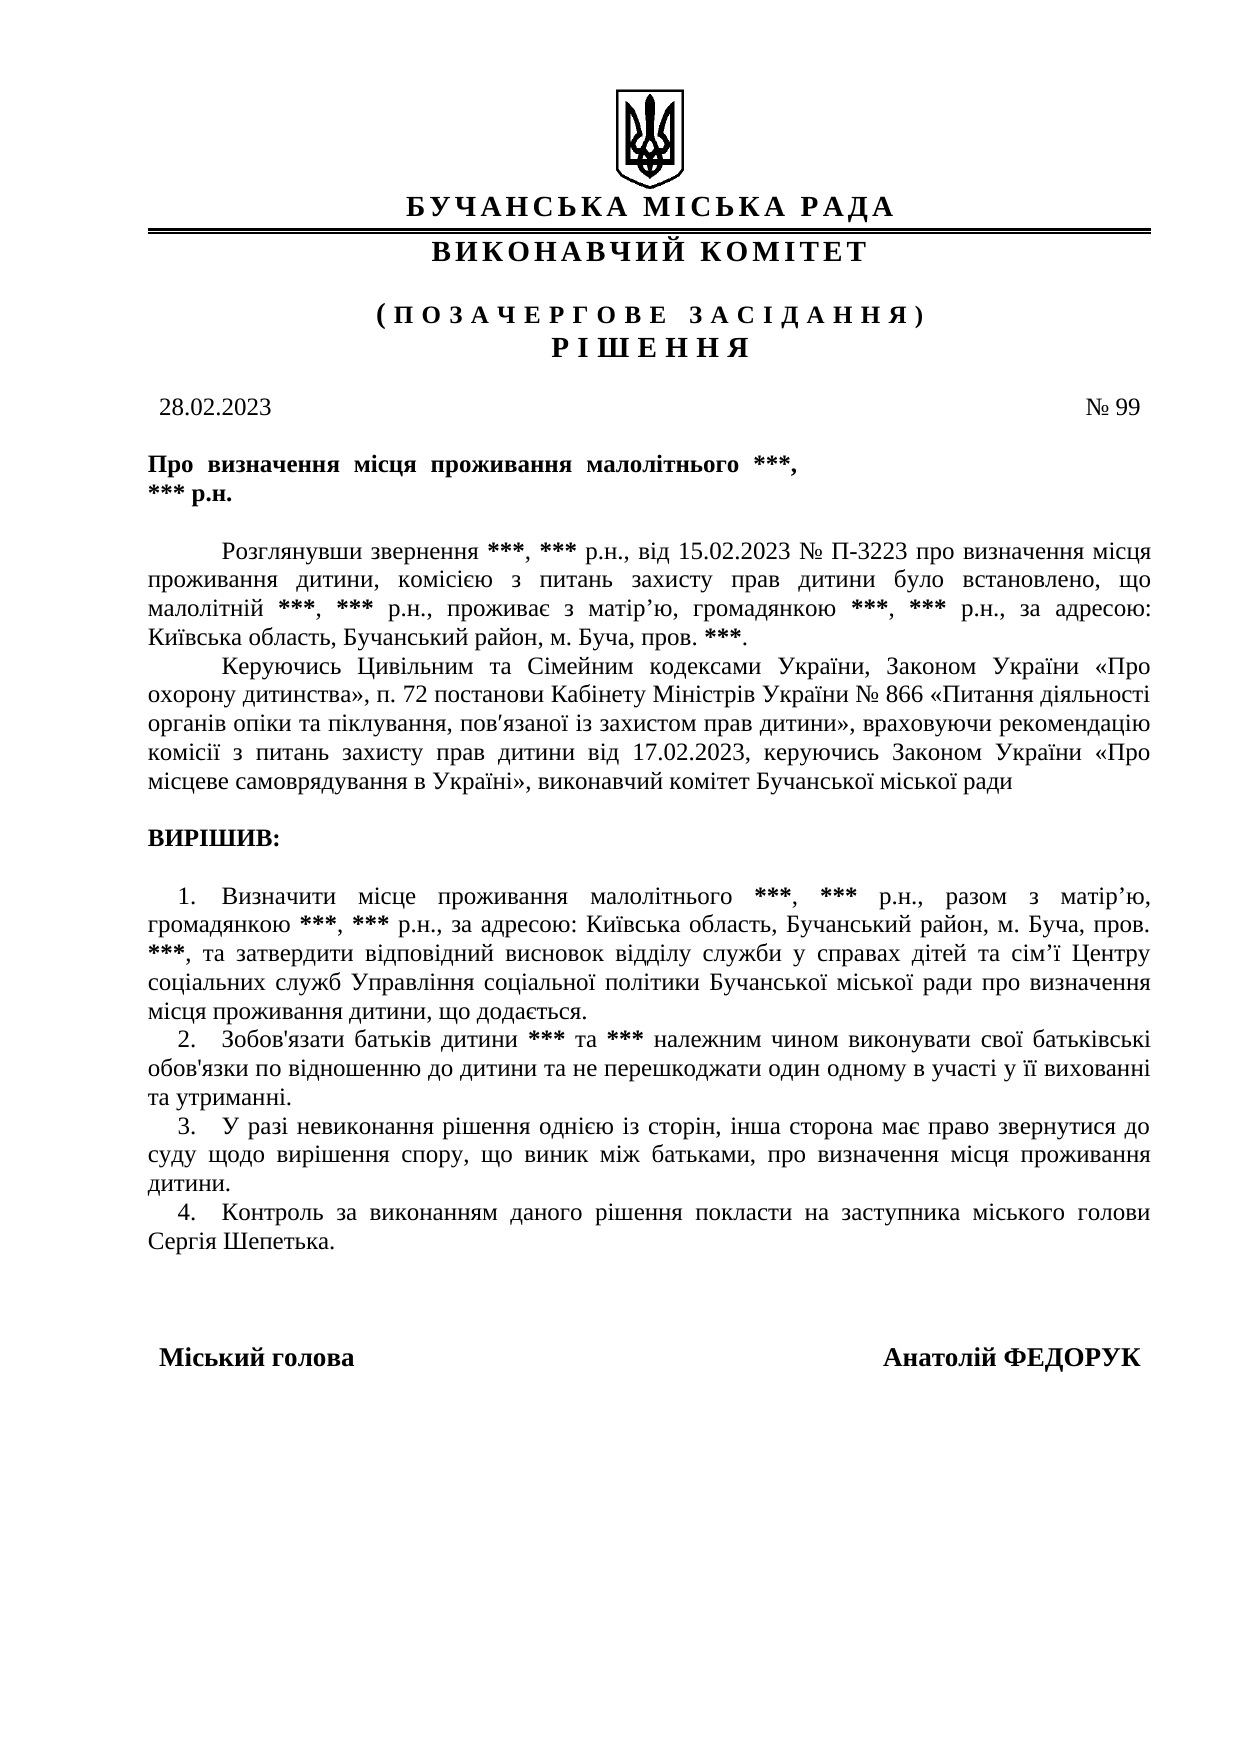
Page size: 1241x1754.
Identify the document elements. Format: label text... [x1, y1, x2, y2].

text РІШЕННЯ [148, 330, 1152, 363]
text БУЧАНСЬКА МІСЬКА РАДА [148, 189, 1152, 223]
table_header ВИКОНАВЧИЙ КОМІТЕТ [148, 234, 1151, 296]
table_header № 99 [651, 392, 1152, 421]
list Зобов'язати батьків дитини *** та *** належним чином виконувати свої батьківські обов'язки по відношенню до дитини та не перешкоджати один одному в участі у її вихованні та утриманні. [148, 1024, 1152, 1111]
text ВИРІШИВ: [148, 823, 1152, 852]
text Про визначення місця проживання малолітнього ***, *** р.н. [148, 449, 797, 507]
picture [614, 88, 685, 189]
text Розглянувши звернення ***, *** р.н., від 15.02.2023 № П-3223 про визначення місця проживання дитини, комісією з питань захисту прав дитини було встановлено, що малолітній ***, *** р.н., проживає з матір’ю, громадянкою ***, *** р.н., за адресою: Київська область, Бучанський район, м. Буча, пров. ***. [148, 536, 1152, 651]
text (ПОЗАЧЕРГОВЕ ЗАСІДАННЯ) [148, 296, 1152, 330]
table_header Міський голова [148, 1341, 649, 1372]
table_header 28.02.2023 [148, 392, 651, 421]
list Контроль за виконанням даного рішення покласти на заступника міського голови Сергія Шепетька. [148, 1197, 1152, 1254]
text Керуючись Цивільним та Сімейним кодексами України, Законом України «Про охорону дитинства», п. 72 постанови Кабінету Міністрів України № 866 «Питання діяльності органів опіки та піклування, пов′язаної із захистом прав дитини», враховуючи рекомендацію комісії з питань захисту прав дитини від 17.02.2023, керуючись Законом України «Про місцеве самоврядування в Україні», виконавчий комітет Бучанської міської ради [148, 651, 1152, 794]
list Визначити місце проживання малолітнього ***, *** р.н., разом з матір’ю, громадянкою ***, *** р.н., за адресою: Київська область, Бучанський район, м. Буча, пров. ***, та затвердити відповідний висновок відділу служби у справах дітей та сім’ї Центру соціальних служб Управління соціальної політики Бучанської міської ради про визначення місця проживання дитини, що додається. [148, 881, 1152, 1024]
list У разі невиконання рішення однією із сторін, інша сторона має право звернутися до суду щодо вирішення спору, що виник між батьками, про визначення місця проживання дитини. [148, 1111, 1152, 1197]
table_header Анатолій ФЕДОРУК [649, 1341, 1152, 1372]
